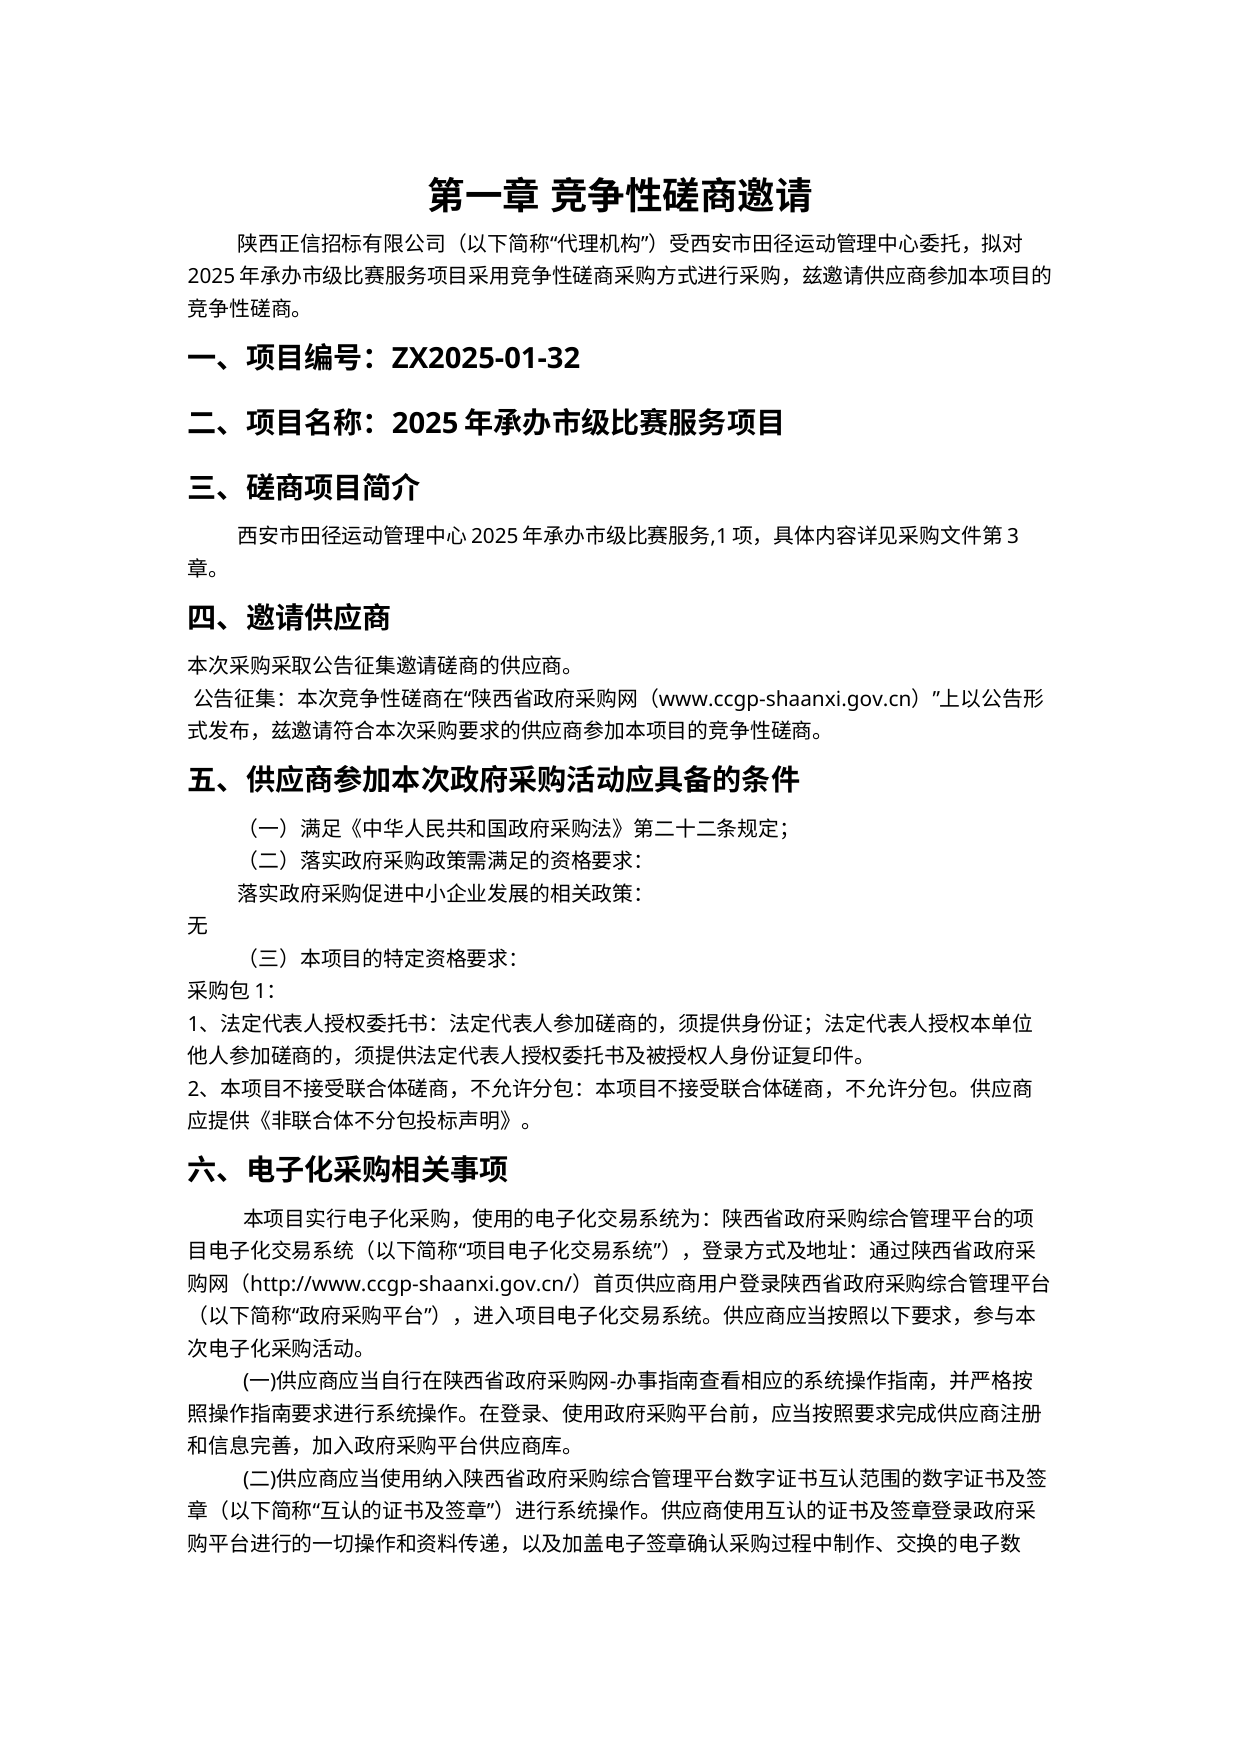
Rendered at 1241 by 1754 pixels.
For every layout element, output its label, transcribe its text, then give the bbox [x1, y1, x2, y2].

text （三）本项目的特定资格要求： [187, 942, 1053, 974]
text 西安市田径运动管理中心2025年承办市级比赛服务,1项，具体内容详见采购文件第3章。 [187, 519, 1053, 584]
text 一、项目编号：ZX2025-01-32 [187, 324, 1053, 389]
text 落实政府采购促进中小企业发展的相关政策： [187, 877, 1053, 909]
text 本次采购采取公告征集邀请磋商的供应商。 [187, 649, 1053, 682]
text 采购包1： [187, 974, 1053, 1007]
text 1、法定代表人授权委托书：法定代表人参加磋商的，须提供身份证；法定代表人授权本单位他人参加磋商的，须提供法定代表人授权委托书及被授权人身份证复印件。 [187, 1007, 1053, 1072]
text (一)供应商应当自行在陕西省政府采购网-办事指南查看相应的系统操作指南，并严格按照操作指南要求进行系统操作。在登录、使用政府采购平台前，应当按照要求完成供应商注册和信息完善，加入政府采购平台供应商库。 [187, 1364, 1053, 1462]
text 二、项目名称：2025年承办市级比赛服务项目 [187, 389, 1053, 454]
text 公告征集：本次竞争性磋商在“陕西省政府采购网（www.ccgp-shaanxi.gov.cn）”上以公告形式发布，兹邀请符合本次采购要求的供应商参加本项目的竞争性磋商。 [187, 682, 1053, 747]
text 本项目实行电子化采购，使用的电子化交易系统为：陕西省政府采购综合管理平台的项目电子化交易系统（以下简称“项目电子化交易系统”），登录方式及地址：通过陕西省政府采购网（http://www.ccgp-shaanxi.gov.cn/）首页供应商用户登录陕西省政府采购综合管理平台（以下简称“政府采购平台”），进入项目电子化交易系统。供应商应当按照以下要求，参与本次电子化采购活动。 [187, 1202, 1053, 1364]
text 无 [187, 909, 1053, 942]
text 第一章 竞争性磋商邀请 [187, 162, 1053, 227]
text （一）满足《中华人民共和国政府采购法》第二十二条规定； [187, 812, 1053, 844]
text 陕西正信招标有限公司（以下简称“代理机构”）受西安市田径运动管理中心委托，拟对2025年承办市级比赛服务项目采用竞争性磋商采购方式进行采购，兹邀请供应商参加本项目的竞争性磋商。 [187, 227, 1053, 324]
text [187, 1462, 1053, 1559]
text 五、供应商参加本次政府采购活动应具备的条件 [187, 747, 1053, 812]
text 六、电子化采购相关事项 [187, 1137, 1053, 1202]
text （二）落实政府采购政策需满足的资格要求： [187, 844, 1053, 877]
text 四、邀请供应商 [187, 584, 1053, 649]
text 三、磋商项目简介 [187, 454, 1053, 519]
text 2、本项目不接受联合体磋商，不允许分包：本项目不接受联合体磋商，不允许分包。供应商应提供《非联合体不分包投标声明》。 [187, 1072, 1053, 1137]
